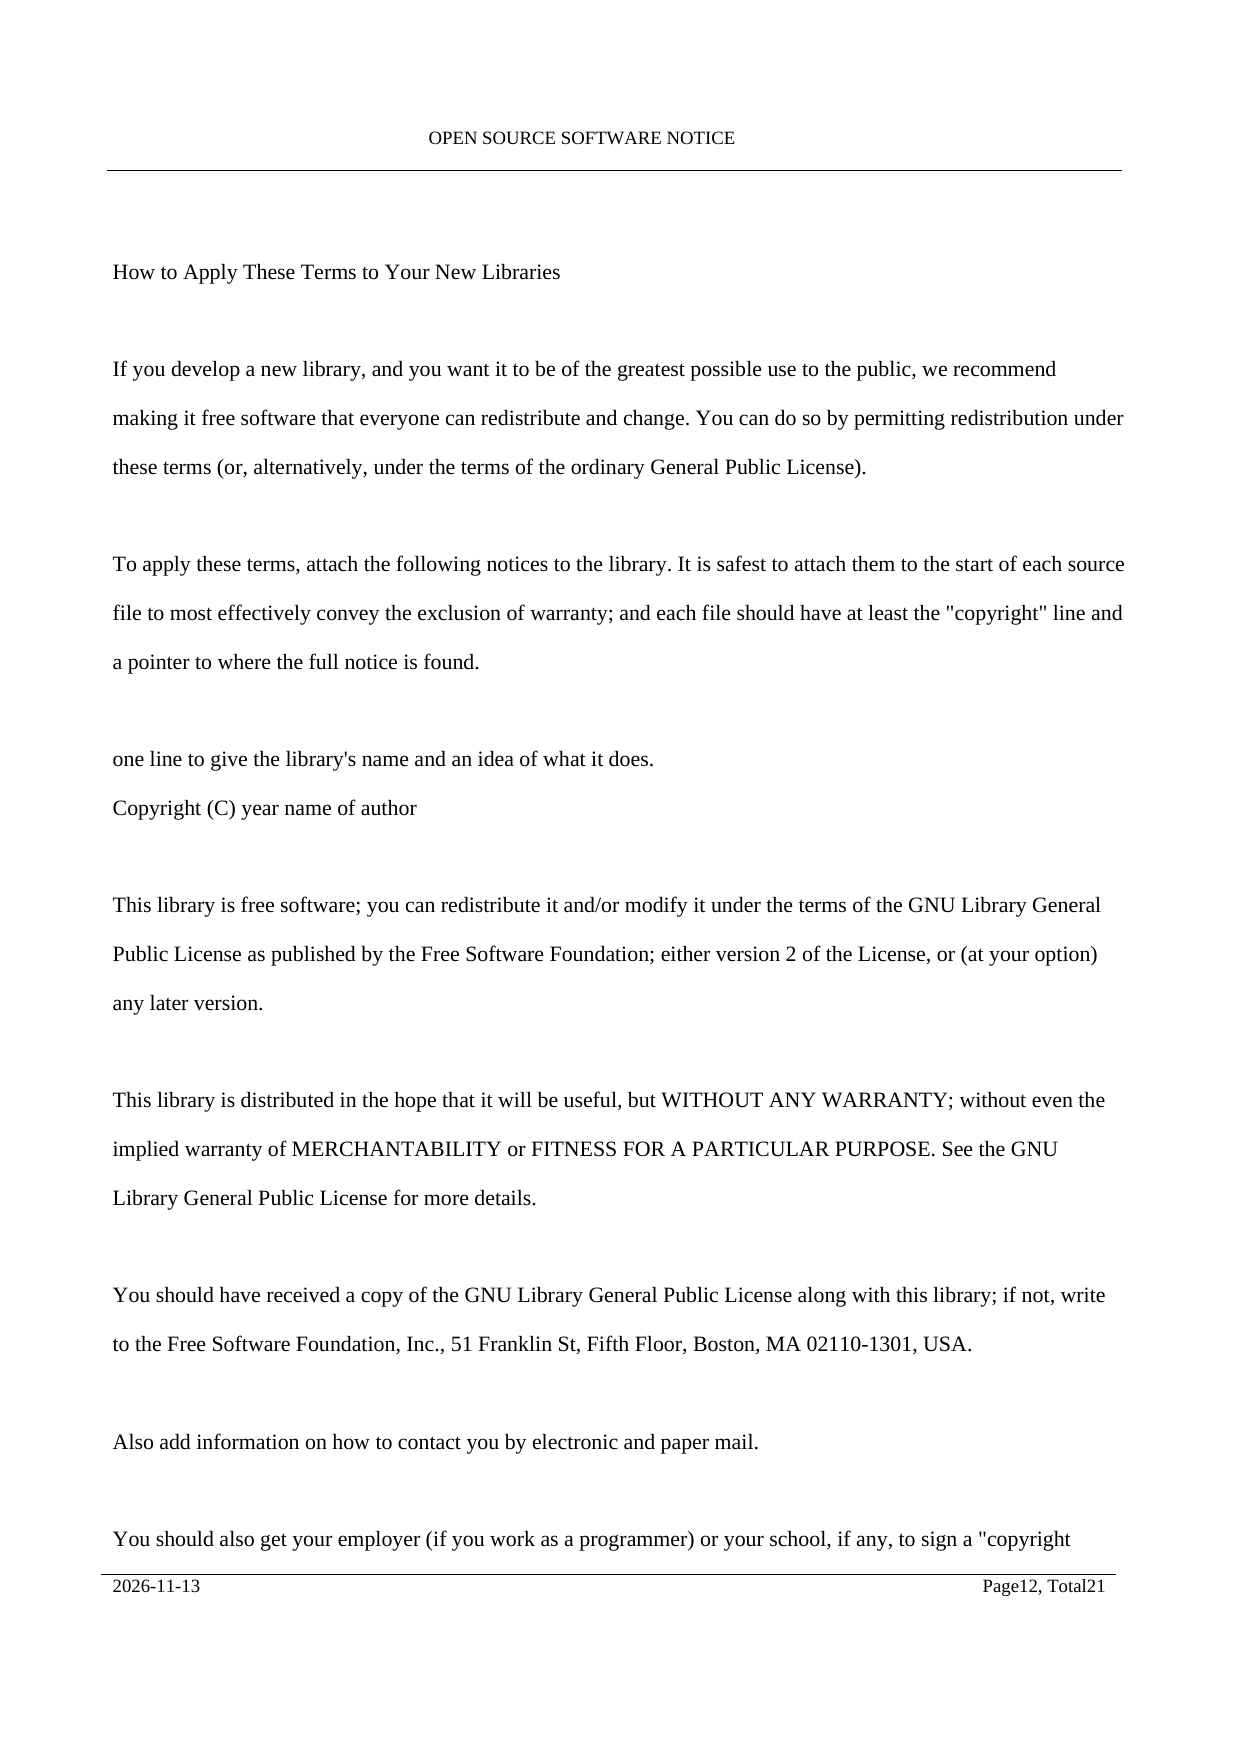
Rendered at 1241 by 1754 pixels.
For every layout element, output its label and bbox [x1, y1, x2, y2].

text [112, 206, 1128, 1555]
